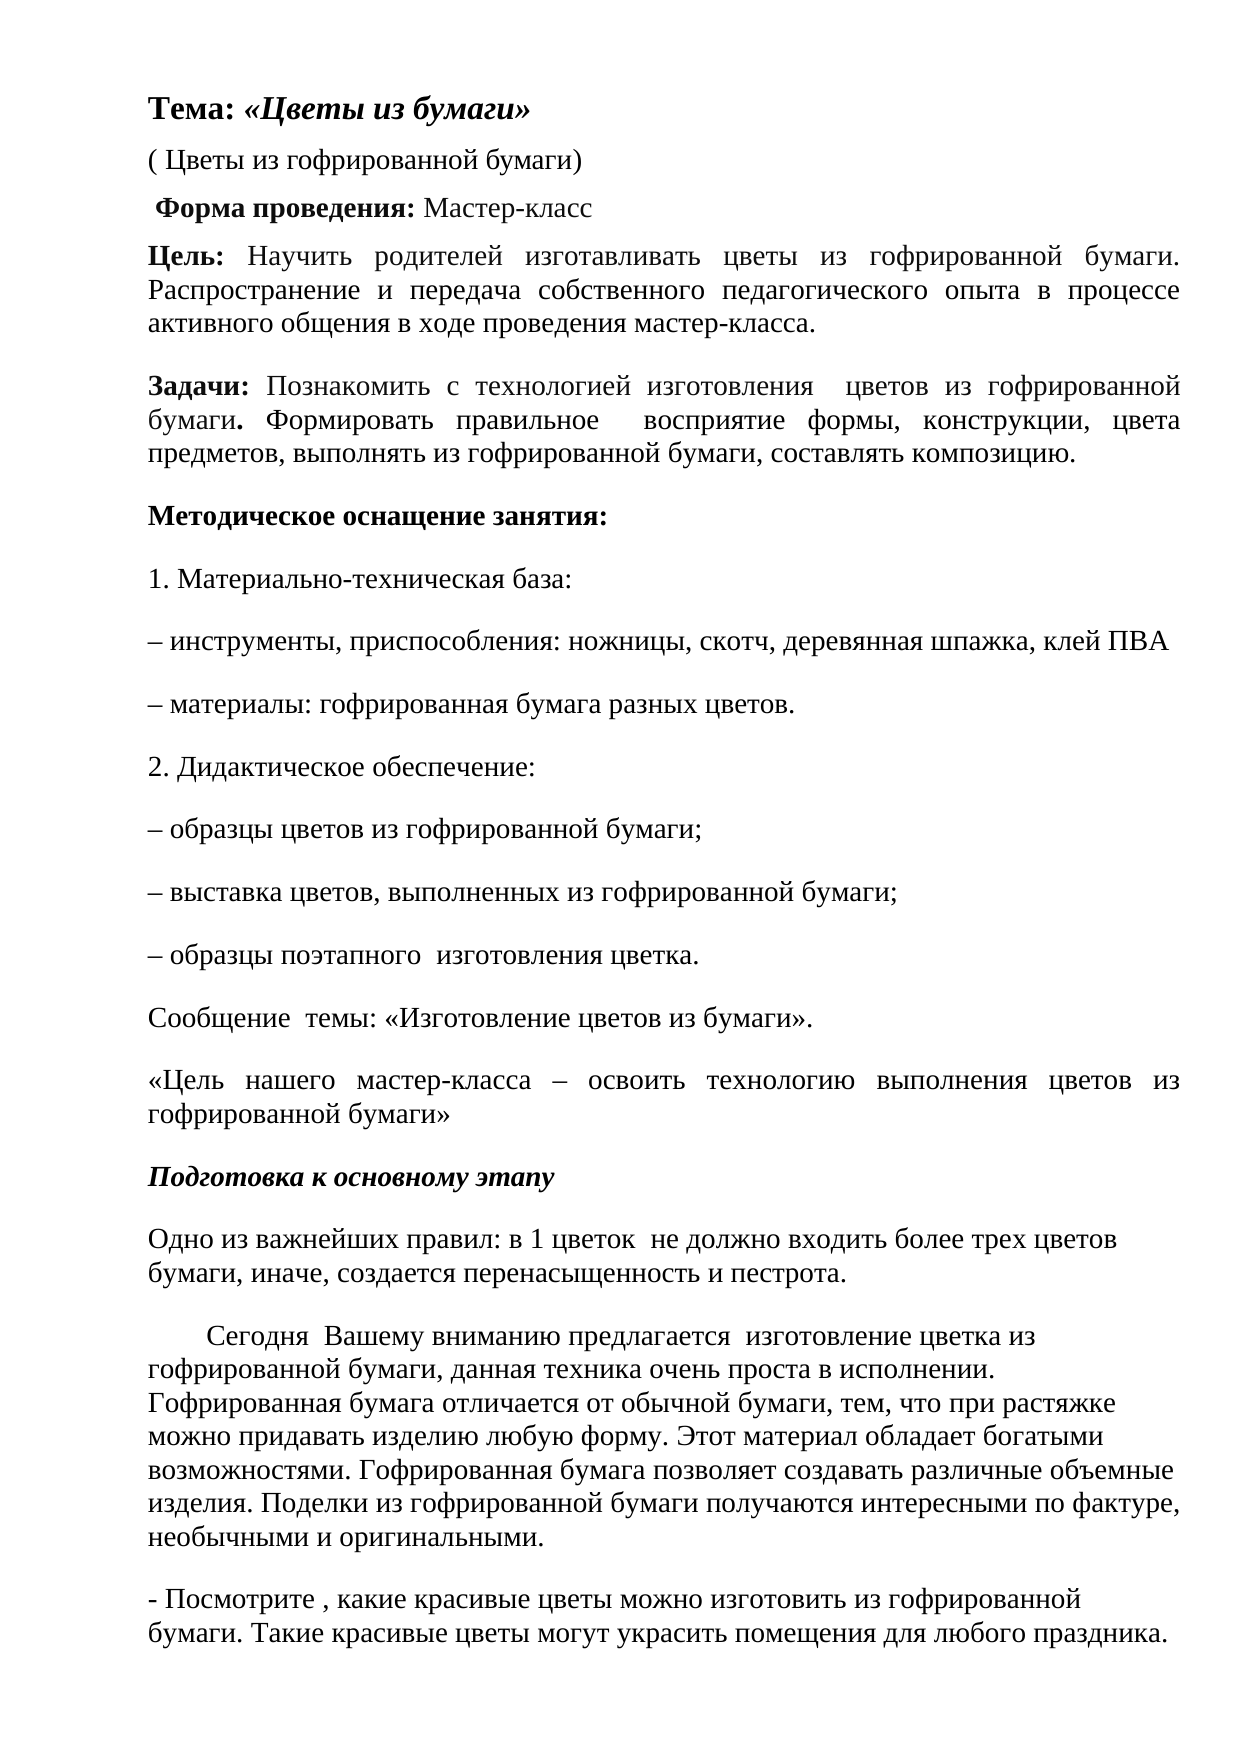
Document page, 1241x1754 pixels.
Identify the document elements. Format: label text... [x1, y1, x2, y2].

text Сегодня Вашему вниманию предлагается изготовление цветка из гофрированной бумаги, данная техника очень проста в исполнении. Гофрированная бумага отличается от обычной бумаги, тем, что при растяжке можно придавать изделию любую форму. Этот материал обладает богатыми возможностями. Гофрированная бумага позволяет создавать различные объемные изделия. Поделки из гофрированной бумаги получаются интересными по фактуре, необычными и оригинальными. [148, 1318, 1181, 1552]
text - Посмотрите , какие красивые цветы можно изготовить из гофрированной бумаги. Такие красивые цветы могут украсить помещения для любого праздника. [148, 1582, 1181, 1649]
text Тема: «Цветы из бумаги» [148, 89, 1181, 127]
text Форма проведения: Мастер-класс [148, 190, 1181, 224]
text – инструменты, приспособления: ножницы, скотч, деревянная шпажка, клей ПВА [148, 623, 1181, 657]
text 1. Материально-техническая база: [148, 561, 1181, 594]
text Методическое оснащение занятия: [148, 498, 1181, 532]
text – выставка цветов, выполненных из гофрированной бумаги; [148, 874, 1181, 908]
text Сообщение темы: «Изготовление цветов из бумаги». [148, 1000, 1181, 1033]
text – образцы поэтапного изготовления цветка. [148, 937, 1181, 971]
text 2. Дидактическое обеспечение: [148, 749, 1181, 782]
text Одно из важнейших правил: в 1 цветок не должно входить более трех цветов бумаги, иначе, создается перенасыщенность и пестрота. [148, 1221, 1181, 1288]
text «Цель нашего мастер-класса – освоить технологию выполнения цветов из гофрированной бумаги» [148, 1062, 1181, 1129]
text ( Цветы из гофрированной бумаги) [148, 142, 1181, 175]
text Цель: Научить родителей изготавливать цветы из гофрированной бумаги. Распространение и передача собственного педагогического опыта в процессе активного общения в ходе проведения мастер-класса. [148, 238, 1181, 339]
text Подготовка к основному этапу [148, 1159, 1181, 1192]
text – материалы: гофрированная бумага разных цветов. [148, 686, 1181, 720]
text – образцы цветов из гофрированной бумаги; [148, 812, 1181, 845]
text Задачи: Познакомить с технологией изготовления цветов из гофрированной бумаги. Формировать правильное восприятие формы, конструкции, цвета предметов, выполнять из гофрированной бумаги, составлять композицию. [148, 368, 1181, 469]
